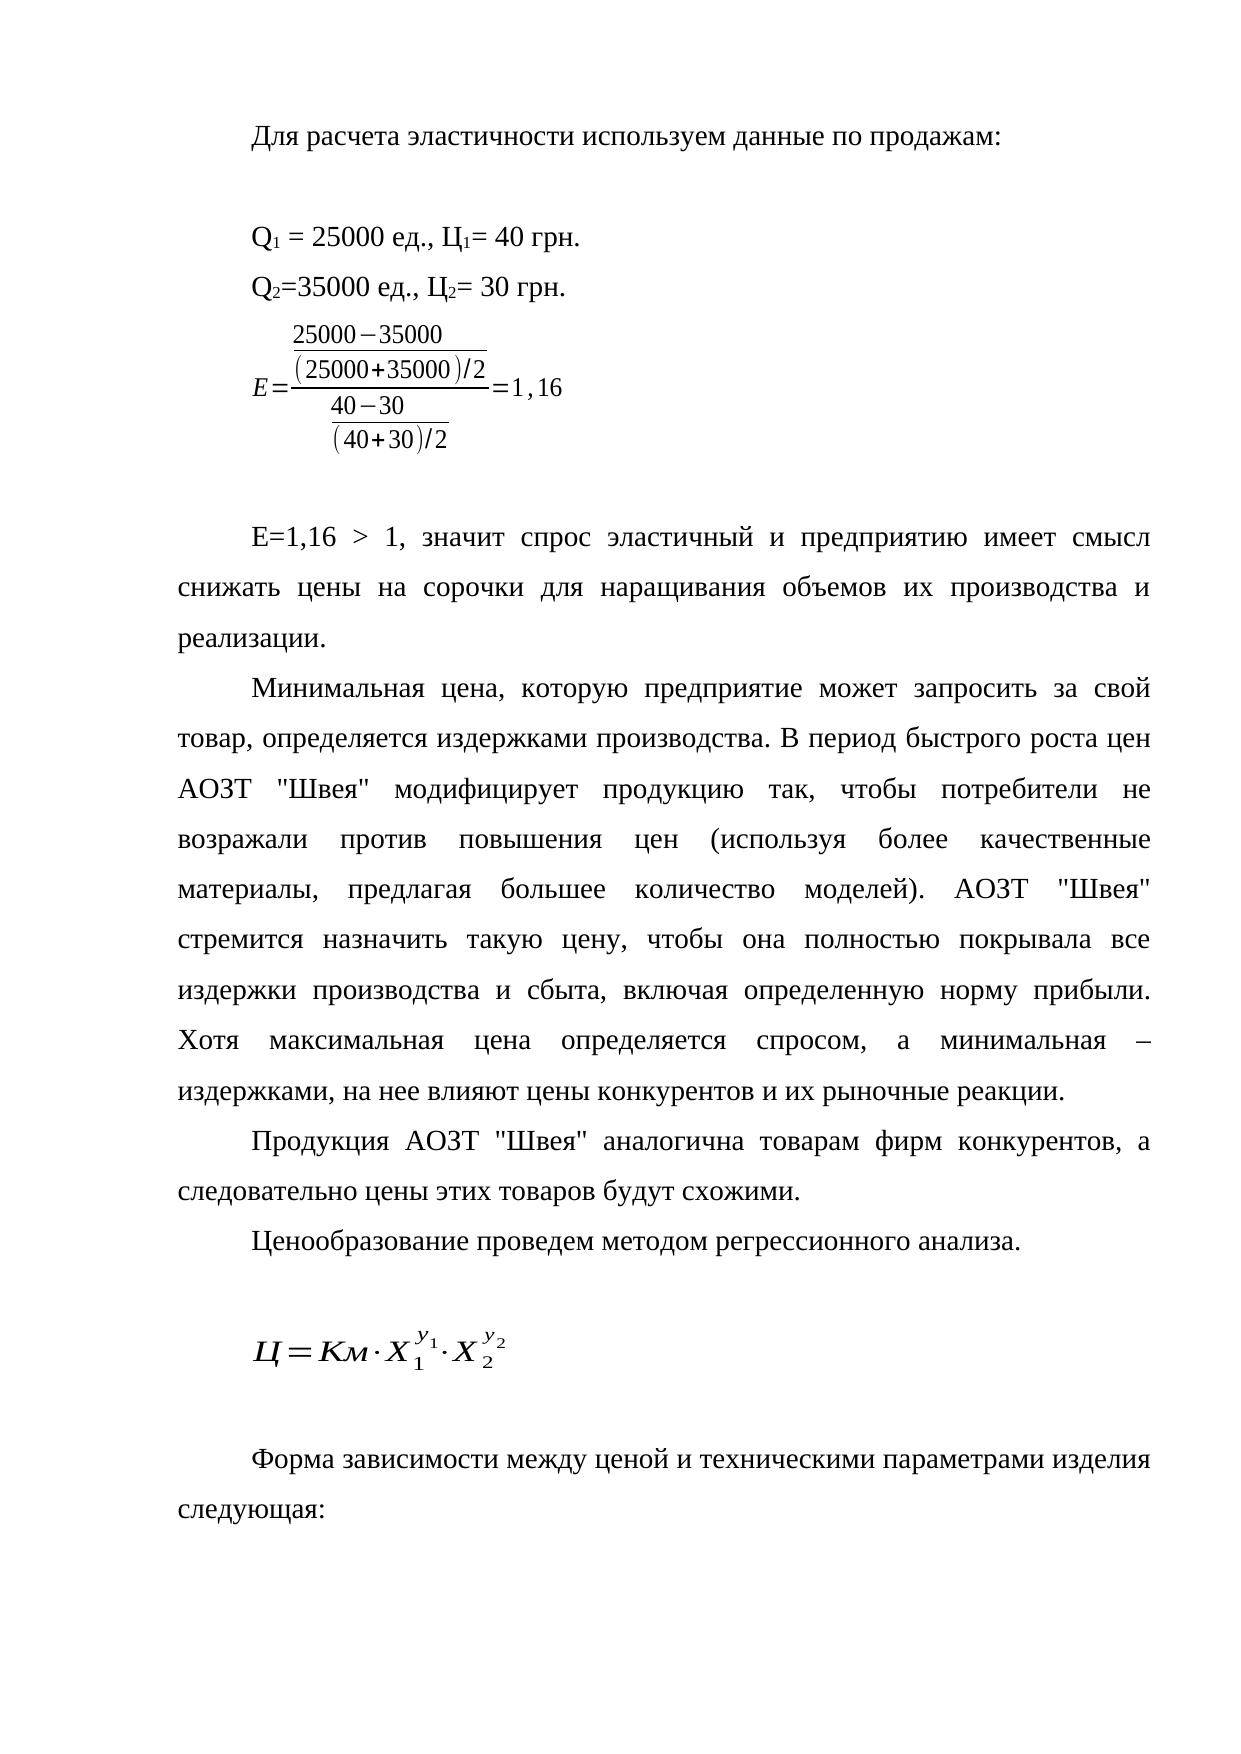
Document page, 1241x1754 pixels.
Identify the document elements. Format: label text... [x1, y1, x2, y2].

text Продукция АОЗТ "Швея" аналогична товарам фирм конкурентов, а следовательно цены этих товаров будут схожими. [177, 1123, 1152, 1207]
text Минимальная цена, которую предприятие может запросить за свой товар, определяется издержками производства. В период быстрого роста цен АОЗТ "Швея" модифицирует продукцию так, чтобы потребители не возражали против повышения цен (используя более качественные материалы, предлагая большее количество моделей). АОЗТ "Швея" стремится назначить такую цену, чтобы она полностью покрывала все издержки производства и сбыта, включая определенную норму прибыли. Хотя максимальная цена определяется спросом, а минимальная – издержками, на нее влияют цены конкурентов и их рыночные реакции. [177, 670, 1152, 1106]
text Е=1,16 > 1, значит спрос эластичный и предприятию имеет смысл снижать цены на сорочки для наращивания объемов их производства и реализации. [177, 519, 1152, 653]
text Для расчета эластичности используем данные по продажам: [177, 118, 1152, 152]
text Ценообразование проведем методом регрессионного анализа. [177, 1223, 1152, 1257]
text Форма зависимости между ценой и техническими параметрами изделия следующая: [177, 1441, 1152, 1525]
text Q2=35000 ед., Ц2= 30 грн. [177, 269, 1152, 303]
text Q1 = 25000 ед., Ц1= 40 грн. [177, 219, 1152, 252]
